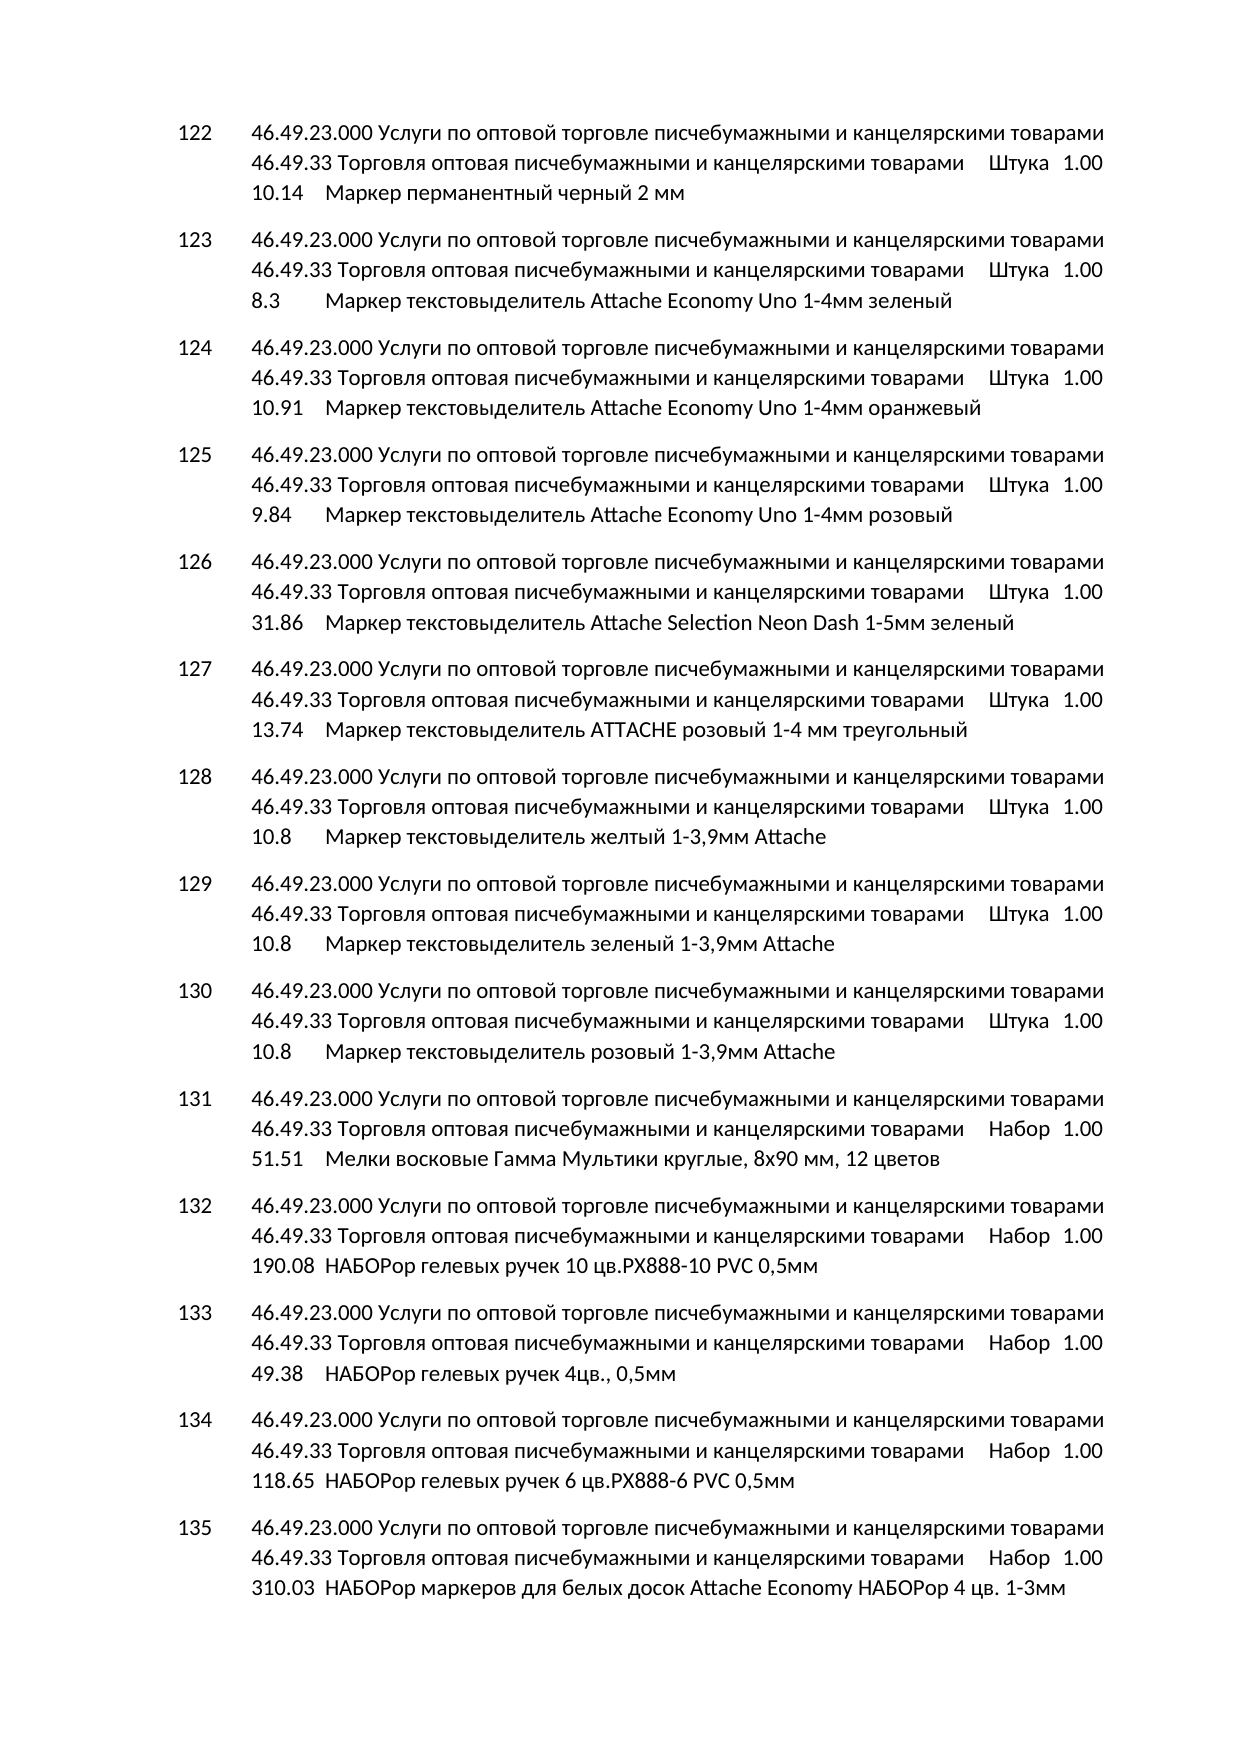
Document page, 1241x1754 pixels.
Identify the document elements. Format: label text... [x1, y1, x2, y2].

text 125 46.49.23.000 Услуги по оптовой торговле писчебумажными и канцелярскими товарами 46.49.33 Торговля оптовая писчебумажными и канцелярскими товарами Штука 1.00 9.84 Маркер текстовыделитель Attache Economy Uno 1-4мм розовый [177, 440, 1152, 528]
text 129 46.49.23.000 Услуги по оптовой торговле писчебумажными и канцелярскими товарами 46.49.33 Торговля оптовая писчебумажными и канцелярскими товарами Штука 1.00 10.8 Маркер текстовыделитель зеленый 1-3,9мм Attache [177, 869, 1152, 958]
text 130 46.49.23.000 Услуги по оптовой торговле писчебумажными и канцелярскими товарами 46.49.33 Торговля оптовая писчебумажными и канцелярскими товарами Штука 1.00 10.8 Маркер текстовыделитель розовый 1-3,9мм Attache [177, 976, 1152, 1065]
text 128 46.49.23.000 Услуги по оптовой торговле писчебумажными и канцелярскими товарами 46.49.33 Торговля оптовая писчебумажными и канцелярскими товарами Штука 1.00 10.8 Маркер текстовыделитель желтый 1-3,9мм Attache [177, 762, 1152, 850]
text 126 46.49.23.000 Услуги по оптовой торговле писчебумажными и канцелярскими товарами 46.49.33 Торговля оптовая писчебумажными и канцелярскими товарами Штука 1.00 31.86 Маркер текстовыделитель Attache Selection Neon Dash 1-5мм зеленый [177, 547, 1152, 636]
text 124 46.49.23.000 Услуги по оптовой торговле писчебумажными и канцелярскими товарами 46.49.33 Торговля оптовая писчебумажными и канцелярскими товарами Штука 1.00 10.91 Маркер текстовыделитель Attache Economy Uno 1-4мм оранжевый [177, 333, 1152, 421]
text 135 46.49.23.000 Услуги по оптовой торговле писчебумажными и канцелярскими товарами 46.49.33 Торговля оптовая писчебумажными и канцелярскими товарами Набор 1.00 310.03 НАБОРор маркеров для белых досок Attache Economy НАБОРор 4 цв. 1-3мм [177, 1513, 1152, 1601]
text 123 46.49.23.000 Услуги по оптовой торговле писчебумажными и канцелярскими товарами 46.49.33 Торговля оптовая писчебумажными и канцелярскими товарами Штука 1.00 8.3 Маркер текстовыделитель Attache Economy Uno 1-4мм зеленый [177, 225, 1152, 314]
text 131 46.49.23.000 Услуги по оптовой торговле писчебумажными и канцелярскими товарами 46.49.33 Торговля оптовая писчебумажными и канцелярскими товарами Набор 1.00 51.51 Мелки восковые Гамма Мультики круглые, 8x90 мм, 12 цветов [177, 1084, 1152, 1172]
text 134 46.49.23.000 Услуги по оптовой торговле писчебумажными и канцелярскими товарами 46.49.33 Торговля оптовая писчебумажными и канцелярскими товарами Набор 1.00 118.65 НАБОРор гелевых ручек 6 цв.PX888-6 PVC 0,5мм [177, 1406, 1152, 1494]
text 132 46.49.23.000 Услуги по оптовой торговле писчебумажными и канцелярскими товарами 46.49.33 Торговля оптовая писчебумажными и канцелярскими товарами Набор 1.00 190.08 НАБОРор гелевых ручек 10 цв.PX888-10 PVC 0,5мм [177, 1191, 1152, 1279]
text 133 46.49.23.000 Услуги по оптовой торговле писчебумажными и канцелярскими товарами 46.49.33 Торговля оптовая писчебумажными и канцелярскими товарами Набор 1.00 49.38 НАБОРор гелевых ручек 4цв., 0,5мм [177, 1298, 1152, 1387]
text 122 46.49.23.000 Услуги по оптовой торговле писчебумажными и канцелярскими товарами 46.49.33 Торговля оптовая писчебумажными и канцелярскими товарами Штука 1.00 10.14 Маркер перманентный черный 2 мм [177, 118, 1152, 207]
text 127 46.49.23.000 Услуги по оптовой торговле писчебумажными и канцелярскими товарами 46.49.33 Торговля оптовая писчебумажными и канцелярскими товарами Штука 1.00 13.74 Маркер текстовыделитель ATTACHE розовый 1-4 мм треугольный [177, 654, 1152, 743]
